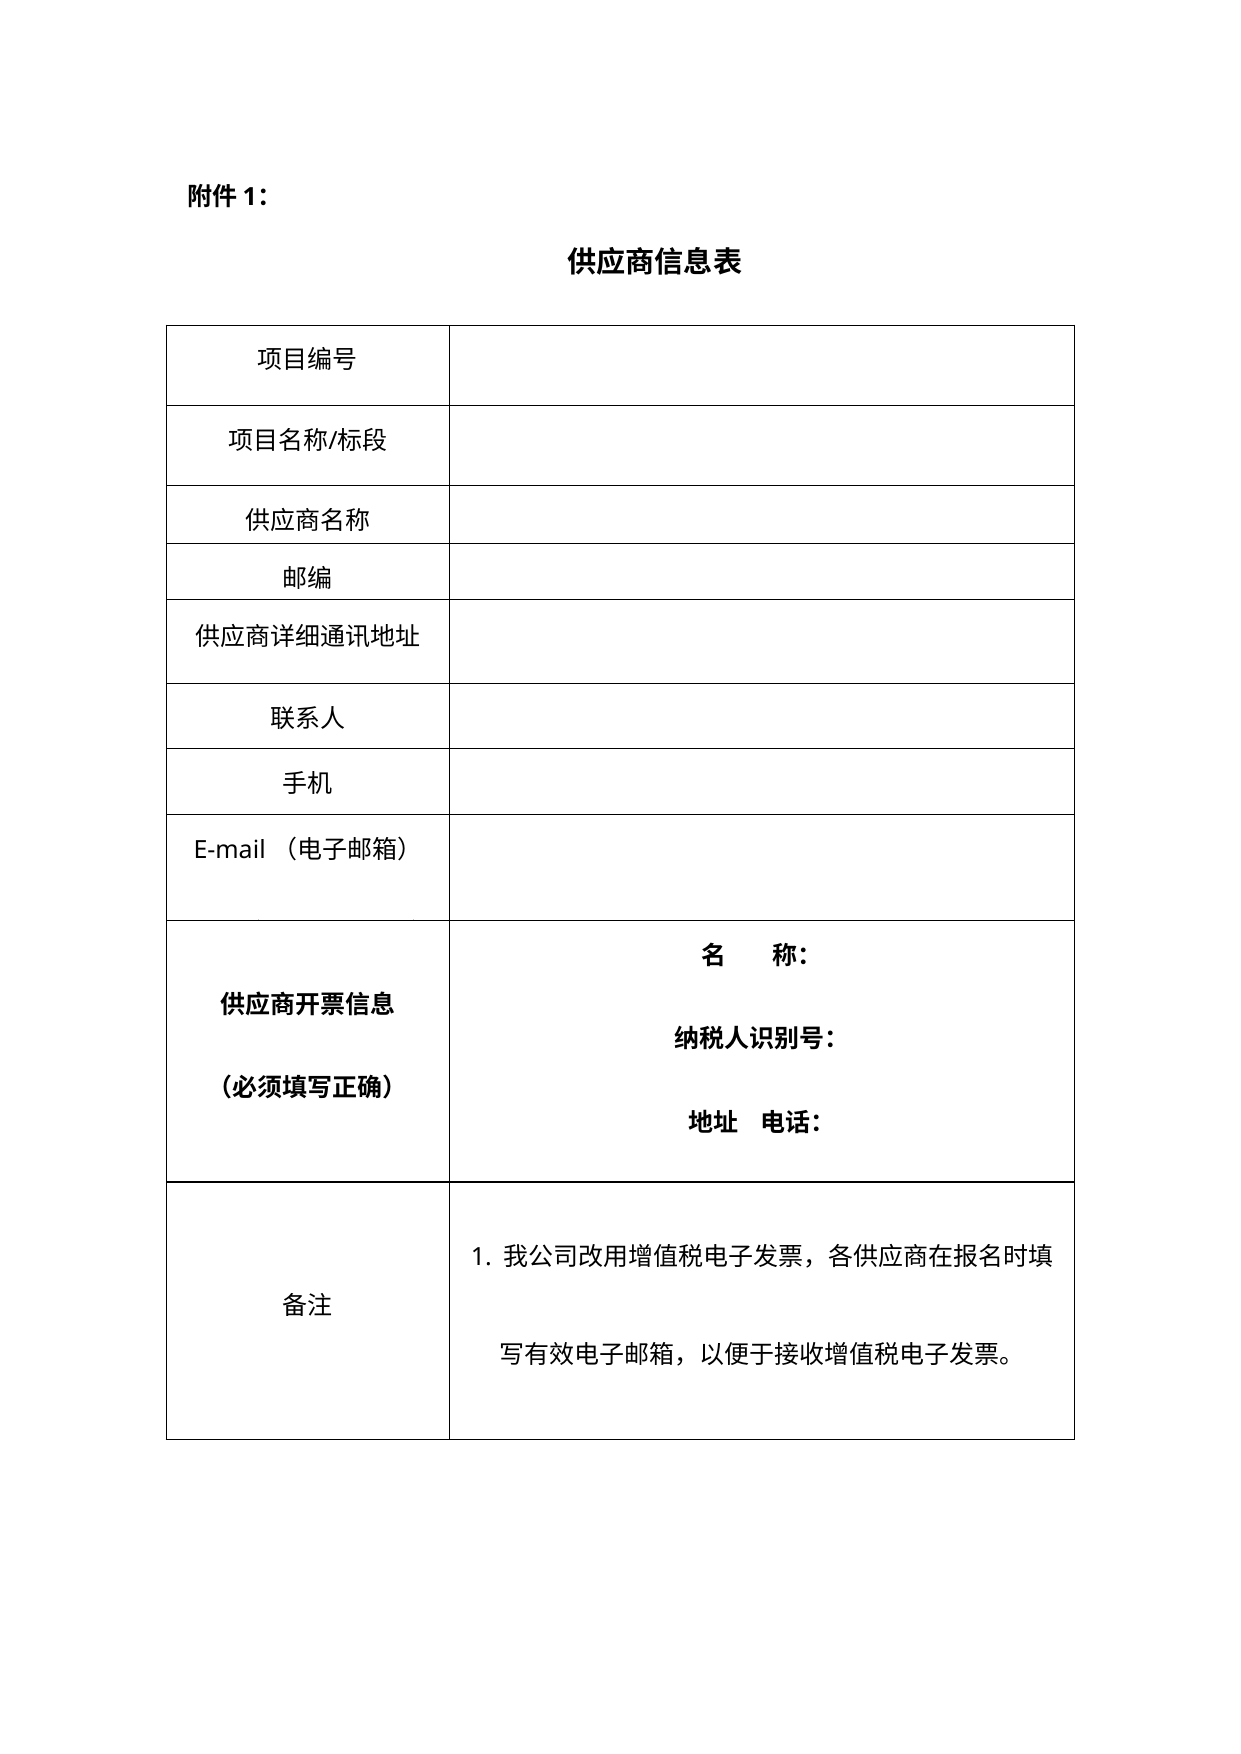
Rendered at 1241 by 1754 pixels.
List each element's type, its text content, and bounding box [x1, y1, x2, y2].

table_cell [450, 684, 1074, 748]
table_cell 我公司改用增值税电子发票，各供应商在报名时填写有效电子邮箱，以便于接收增值税电子发票。 [450, 1183, 1074, 1439]
table_cell 供应商开票信息 （必须填写正确） [167, 921, 449, 1181]
table_header [450, 326, 1074, 405]
text 附件1： [187, 162, 1053, 227]
table_cell E-mail （电子邮箱） （务必填写准确） [167, 815, 449, 920]
table_header 项目编号 [167, 326, 449, 405]
table_cell [450, 544, 1074, 599]
table_cell 手机 [167, 749, 449, 814]
table_cell 供应商详细通讯地址 [167, 600, 449, 683]
table_cell [450, 815, 1074, 920]
table_cell 项目名称/标段 [167, 406, 449, 485]
table_cell 备注 [167, 1183, 449, 1439]
table_cell [450, 600, 1074, 683]
table_cell 名 称： 纳税人识别号： 地址 电话： 开户行及账号： [450, 921, 1074, 1181]
table_cell [450, 749, 1074, 814]
table_cell 联系人 [167, 684, 449, 748]
table_cell [450, 406, 1074, 485]
table_cell 邮编 [167, 544, 449, 599]
table_cell 供应商名称 [167, 486, 449, 543]
text 供应商信息表 [187, 227, 1053, 292]
table_cell [450, 486, 1074, 543]
